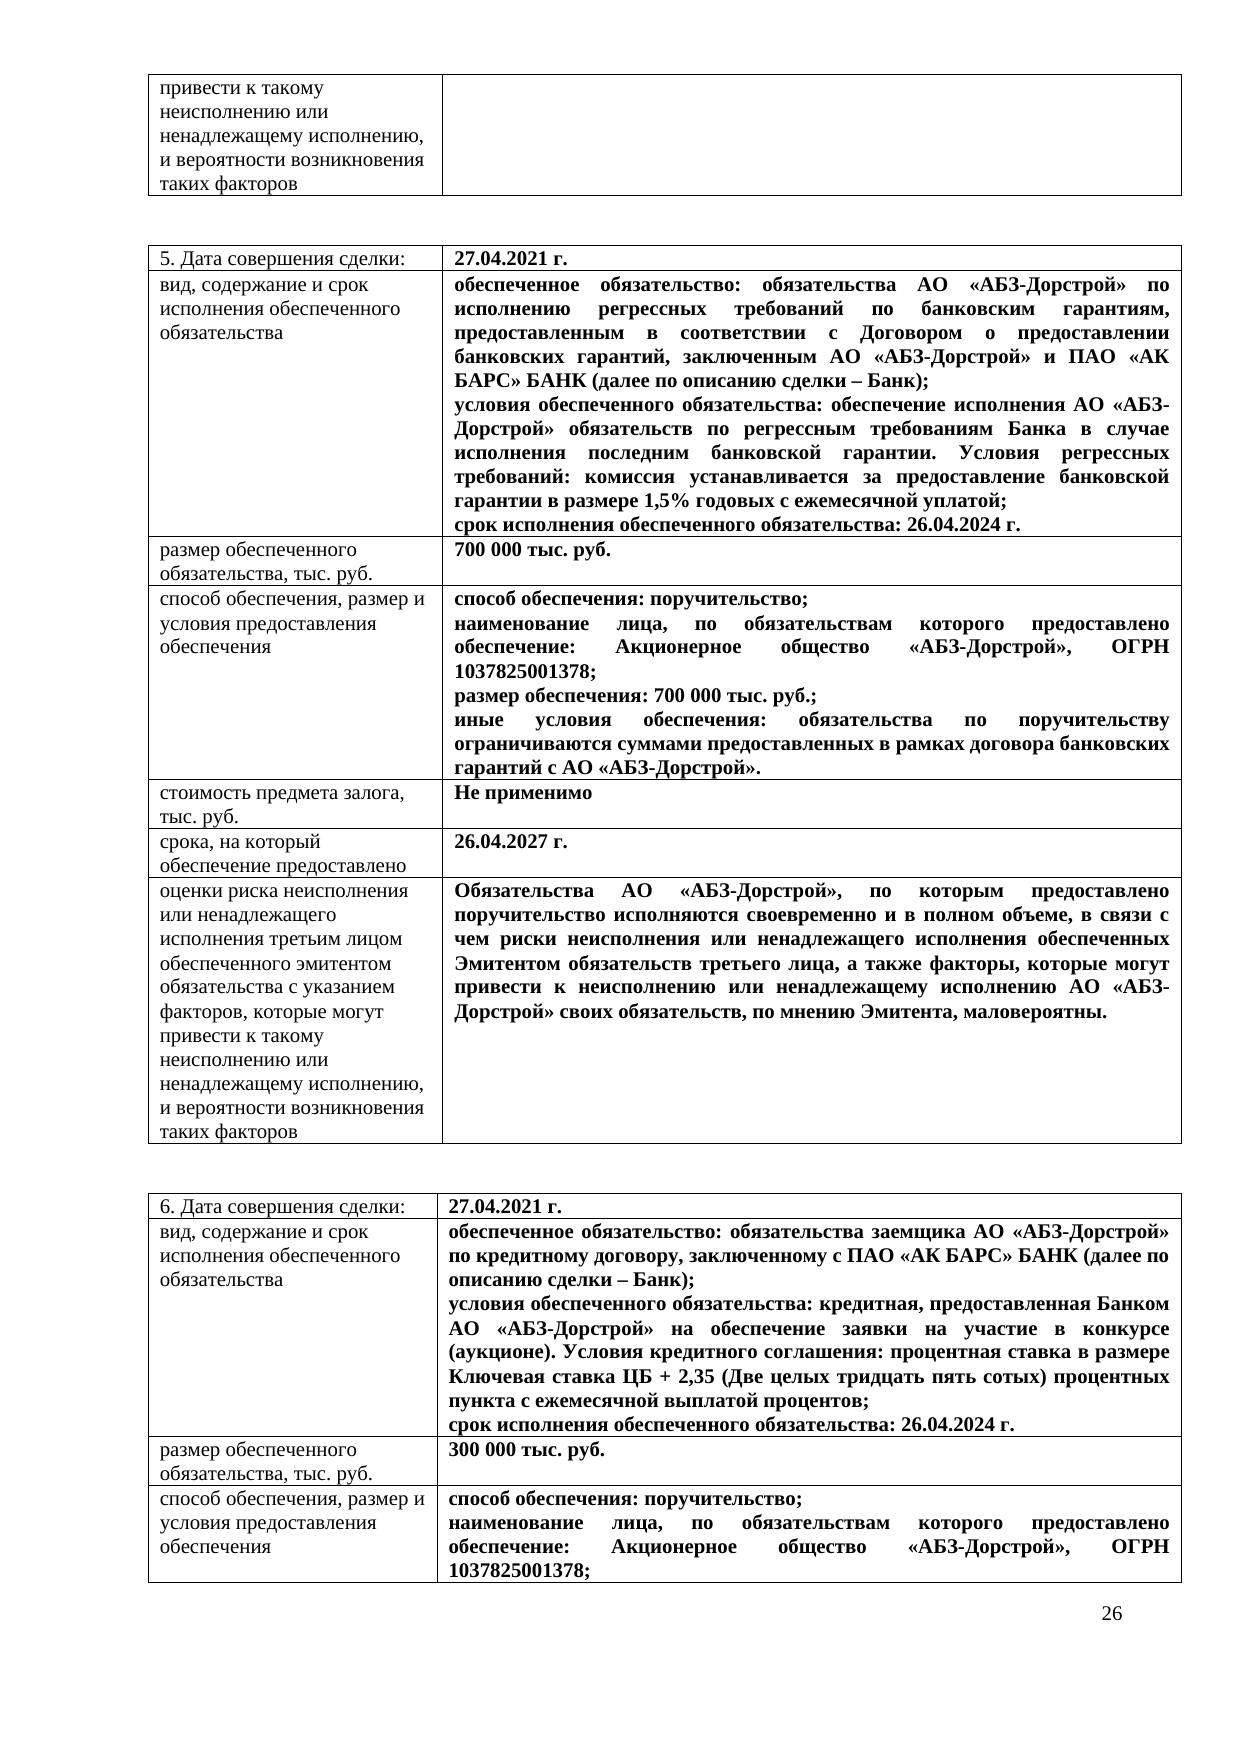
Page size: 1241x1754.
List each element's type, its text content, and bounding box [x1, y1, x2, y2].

table_cell способ обеспечения: поручительство; наименование лица, по обязательствам которого предоставлено обеспечение: Акционерное общество «АБЗ-Дорстрой», ОГРН 1037825001378; размер обеспечения: 700 000 тыс. руб.; иные условия обеспечения: обязательства по поручительству ограничиваются суммами предоставленных в рамках договора банковских гарантий с АО «АБЗ-Дорстрой». [443, 586, 1181, 779]
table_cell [149, 1486, 437, 1582]
table_cell вид, содержание и срок исполнения обеспеченного обязательства [149, 1219, 437, 1436]
table_header 6. Дата совершения сделки: [149, 1194, 437, 1218]
table_cell обеспеченное обязательство: обязательства АО «АБЗ-Дорстрой» по исполнению регрессных требований по банковским гарантиям, предоставленным в соответствии с Договором о предоставлении банковских гарантий, заключенным АО «АБЗ-Дорстрой» и ПАО «АК БАРС» БАНК (далее по описанию сделки – Банк); условия обеспеченного обязательства: обеспечение исполнения АО «АБЗ-Дорстрой» обязательств по регрессным требованиям Банка в случае исполнения последним банковской гарантии. Условия регрессных требований: комиссия устанавливается за предоставление банковской гарантии в размере 1,5% годовых с ежемесячной уплатой; срок исполнения обеспеченного обязательства: 26.04.2024 г. [443, 271, 1181, 536]
table_header 27.04.2021 г. [438, 1194, 1181, 1218]
table_cell 300 000 тыс. руб. [438, 1437, 1181, 1485]
table_cell 700 000 тыс. руб. [443, 537, 1181, 585]
table_cell срока, на который обеспечение предоставлено [149, 829, 442, 877]
table_cell размер обеспеченного обязательства, тыс. руб. [149, 1437, 437, 1485]
table_cell Не применимо [443, 780, 1181, 828]
table_cell размер обеспеченного обязательства, тыс. руб. [149, 537, 442, 585]
table_cell обеспеченное обязательство: обязательства заемщика АО «АБЗ-Дорстрой» по кредитному договору, заключенному с ПАО «АК БАРС» БАНК (далее по описанию сделки – Банк); условия обеспеченного обязательства: кредитная, предоставленная Банком АО «АБЗ-Дорстрой» на обеспечение заявки на участие в конкурсе (аукционе). Условия кредитного соглашения: процентная ставка в размере Ключевая ставка ЦБ + 2,35 (Две целых тридцать пять сотых) процентных пункта с ежемесячной выплатой процентов; срок исполнения обеспеченного обязательства: 26.04.2024 г. [438, 1219, 1181, 1436]
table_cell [443, 75, 1181, 195]
table_cell 26.04.2027 г. [443, 829, 1181, 877]
table_cell стоимость предмета залога, тыс. руб. [149, 780, 442, 828]
table_header 27.04.2021 г. [443, 246, 1181, 270]
table_cell способ обеспечения, размер и условия предоставления обеспечения [149, 586, 442, 779]
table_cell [149, 75, 442, 195]
table_cell вид, содержание и срок исполнения обеспеченного обязательства [149, 271, 442, 536]
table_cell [438, 1486, 1181, 1582]
table_header 5. Дата совершения сделки: [149, 246, 442, 270]
